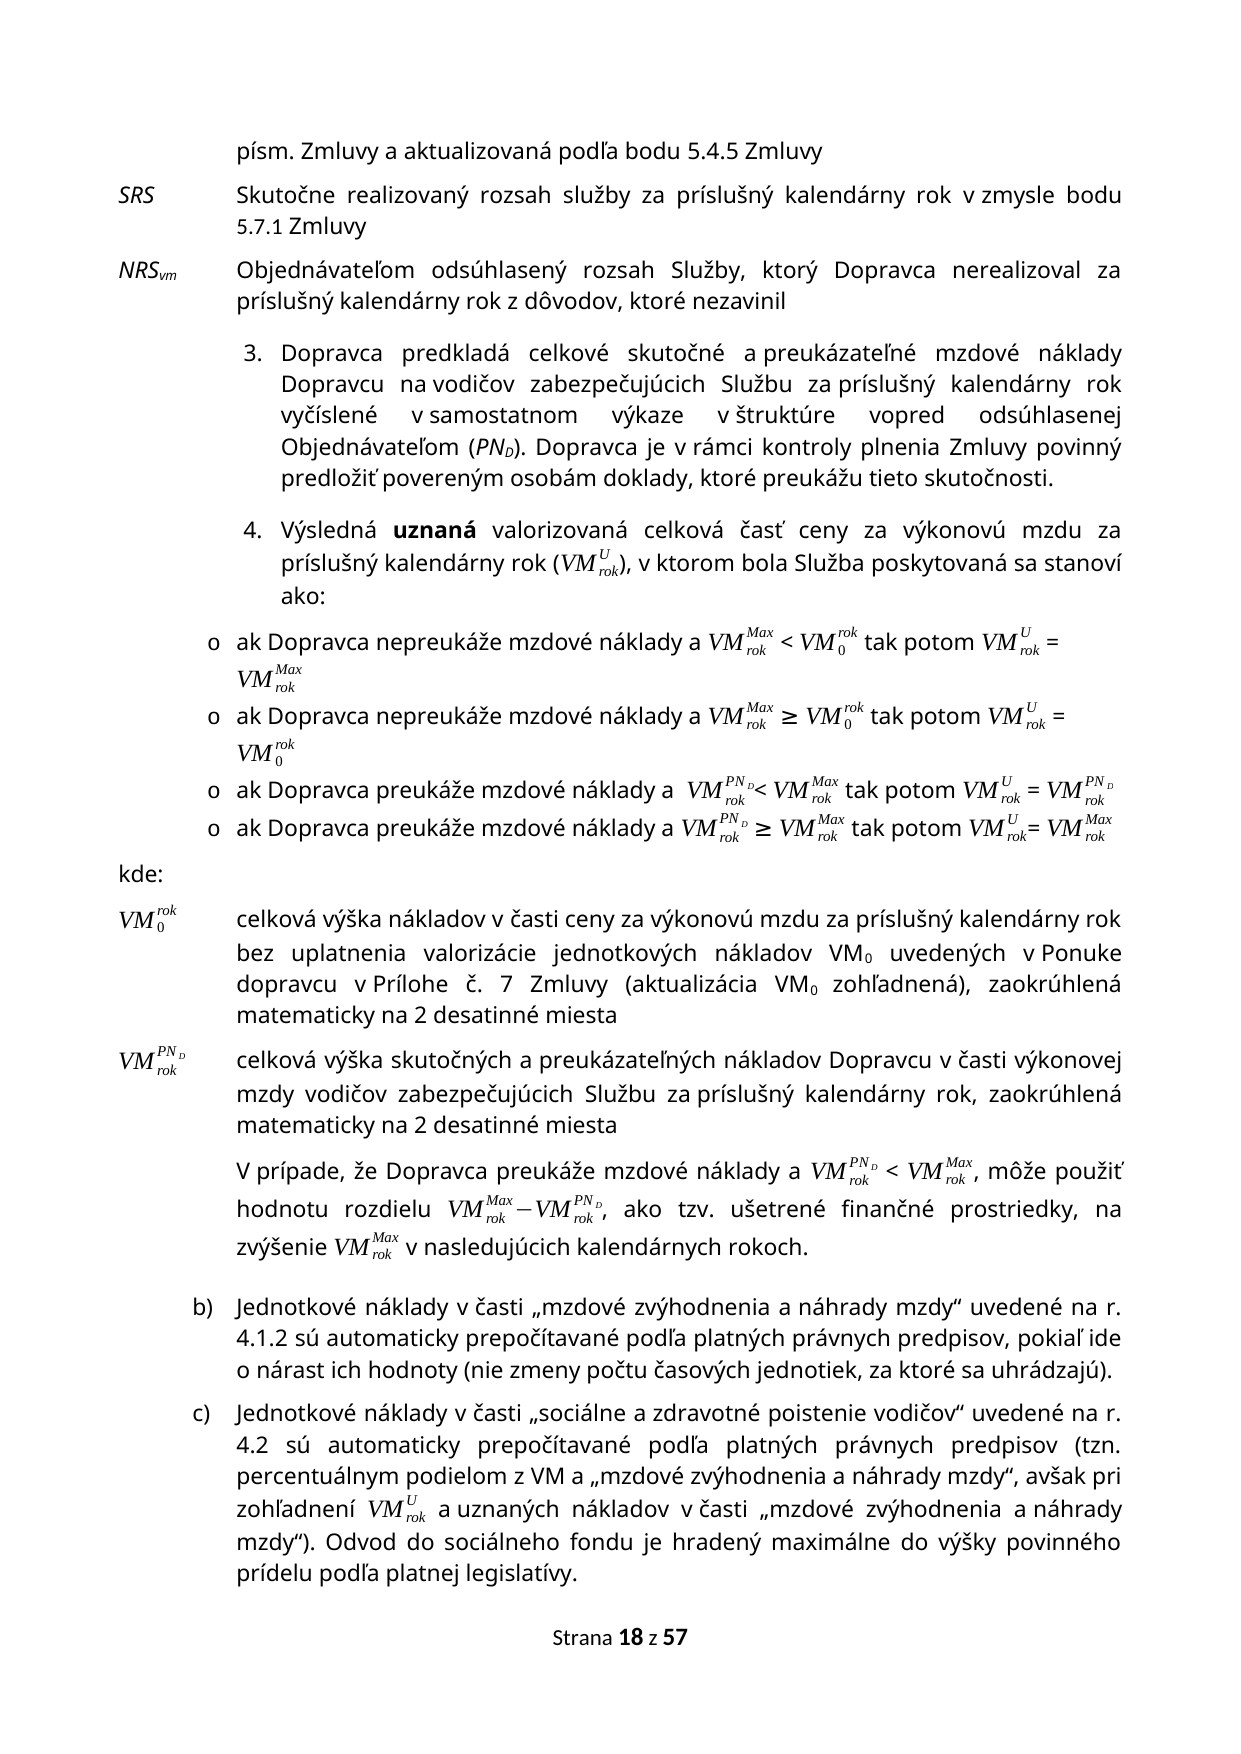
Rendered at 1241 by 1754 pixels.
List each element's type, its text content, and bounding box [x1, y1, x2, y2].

list Výsledná uznaná valorizovaná celková časť ceny za výkonovú mzdu za príslušný kalendárny rok (), v ktorom bola Služba poskytovaná sa stanoví ako: [243, 514, 1122, 611]
text NRSvm Objednávateľom odsúhlasený rozsah Služby, ktorý Dopravca nerealizoval za príslušný kalendárny rok z dôvodov, ktoré nezavinil [118, 253, 1122, 316]
list ak Dopravca preukáže mzdové náklady a ≥ tak potom = [207, 810, 1122, 845]
text celková výška skutočných a preukázateľných nákladov Dopravcu v časti výkonovej mzdy vodičov zabezpečujúcich Službu za príslušný kalendárny rok, zaokrúhlená matematicky na 2 desatinné miesta [118, 1043, 1122, 1141]
text SRS Skutočne realizovaný rozsah služby za príslušný kalendárny rok v zmysle bodu 5.7.1 Zmluvy [118, 178, 1122, 241]
list ak Dopravca nepreukáže mzdové náklady a < tak potom = [207, 624, 1122, 696]
text celková výška nákladov v časti ceny za výkonovú mzdu za príslušný kalendárny rok bez uplatnenia valorizácie jednotkových nákladov VM0 uvedených v Ponuke dopravcu v Prílohe č. 7 Zmluvy (aktualizácia VM0 zohľadnená), zaokrúhlená matematicky na 2 desatinné miesta [118, 902, 1122, 1030]
text kde: [118, 858, 1122, 889]
list ak Dopravca nepreukáže mzdové náklady a ≥ tak potom = [207, 698, 1122, 770]
text V prípade, že Dopravca preukáže mzdové náklady a < , môže použiť hodnotu rozdielu , ako tzv. ušetrené finančné prostriedky, na zvýšenie v nasledujúcich kalendárnych rokoch. [236, 1153, 1122, 1263]
list Dopravca predkladá celkové skutočné a preukázateľné mzdové náklady Dopravcu na vodičov zabezpečujúcich Službu za príslušný kalendárny rok vyčíslené v samostatnom výkaze v štruktúre vopred odsúhlasenej Objednávateľom (PND). Dopravca je v rámci kontroly plnenia Zmluvy povinný predložiť povereným osobám doklady, ktoré preukážu tieto skutočnosti. [243, 337, 1122, 493]
list Jednotkové náklady v časti „sociálne a zdravotné poistenie vodičov“ uvedené na r. 4.2 sú automaticky prepočítavané podľa platných právnych predpisov (tzn. percentuálnym podielom z VM a „mzdové zvýhodnenia a náhrady mzdy“, avšak pri zohľadnení a uznaných nákladov v časti „mzdové zvýhodnenia a náhrady mzdy“). Odvod do sociálneho fondu je hradený maximálne do výšky povinného prídelu podľa platnej legislatívy. [192, 1397, 1122, 1588]
list ak Dopravca preukáže mzdové náklady a < tak potom = [207, 772, 1122, 807]
text hodnota VFJN v časti výkonovej mzdy na 1 km valorizovaná podľa bodu 1 tohto písm. Zmluvy a aktualizovaná podľa bodu 5.4.5 Zmluvy [118, 135, 1122, 166]
list Jednotkové náklady v časti „mzdové zvýhodnenia a náhrady mzdy“ uvedené na r. 4.1.2 sú automaticky prepočítavané podľa platných právnych predpisov, pokiaľ ide o nárast ich hodnoty (nie zmeny počtu časových jednotiek, za ktoré sa uhrádzajú). [192, 1291, 1122, 1385]
